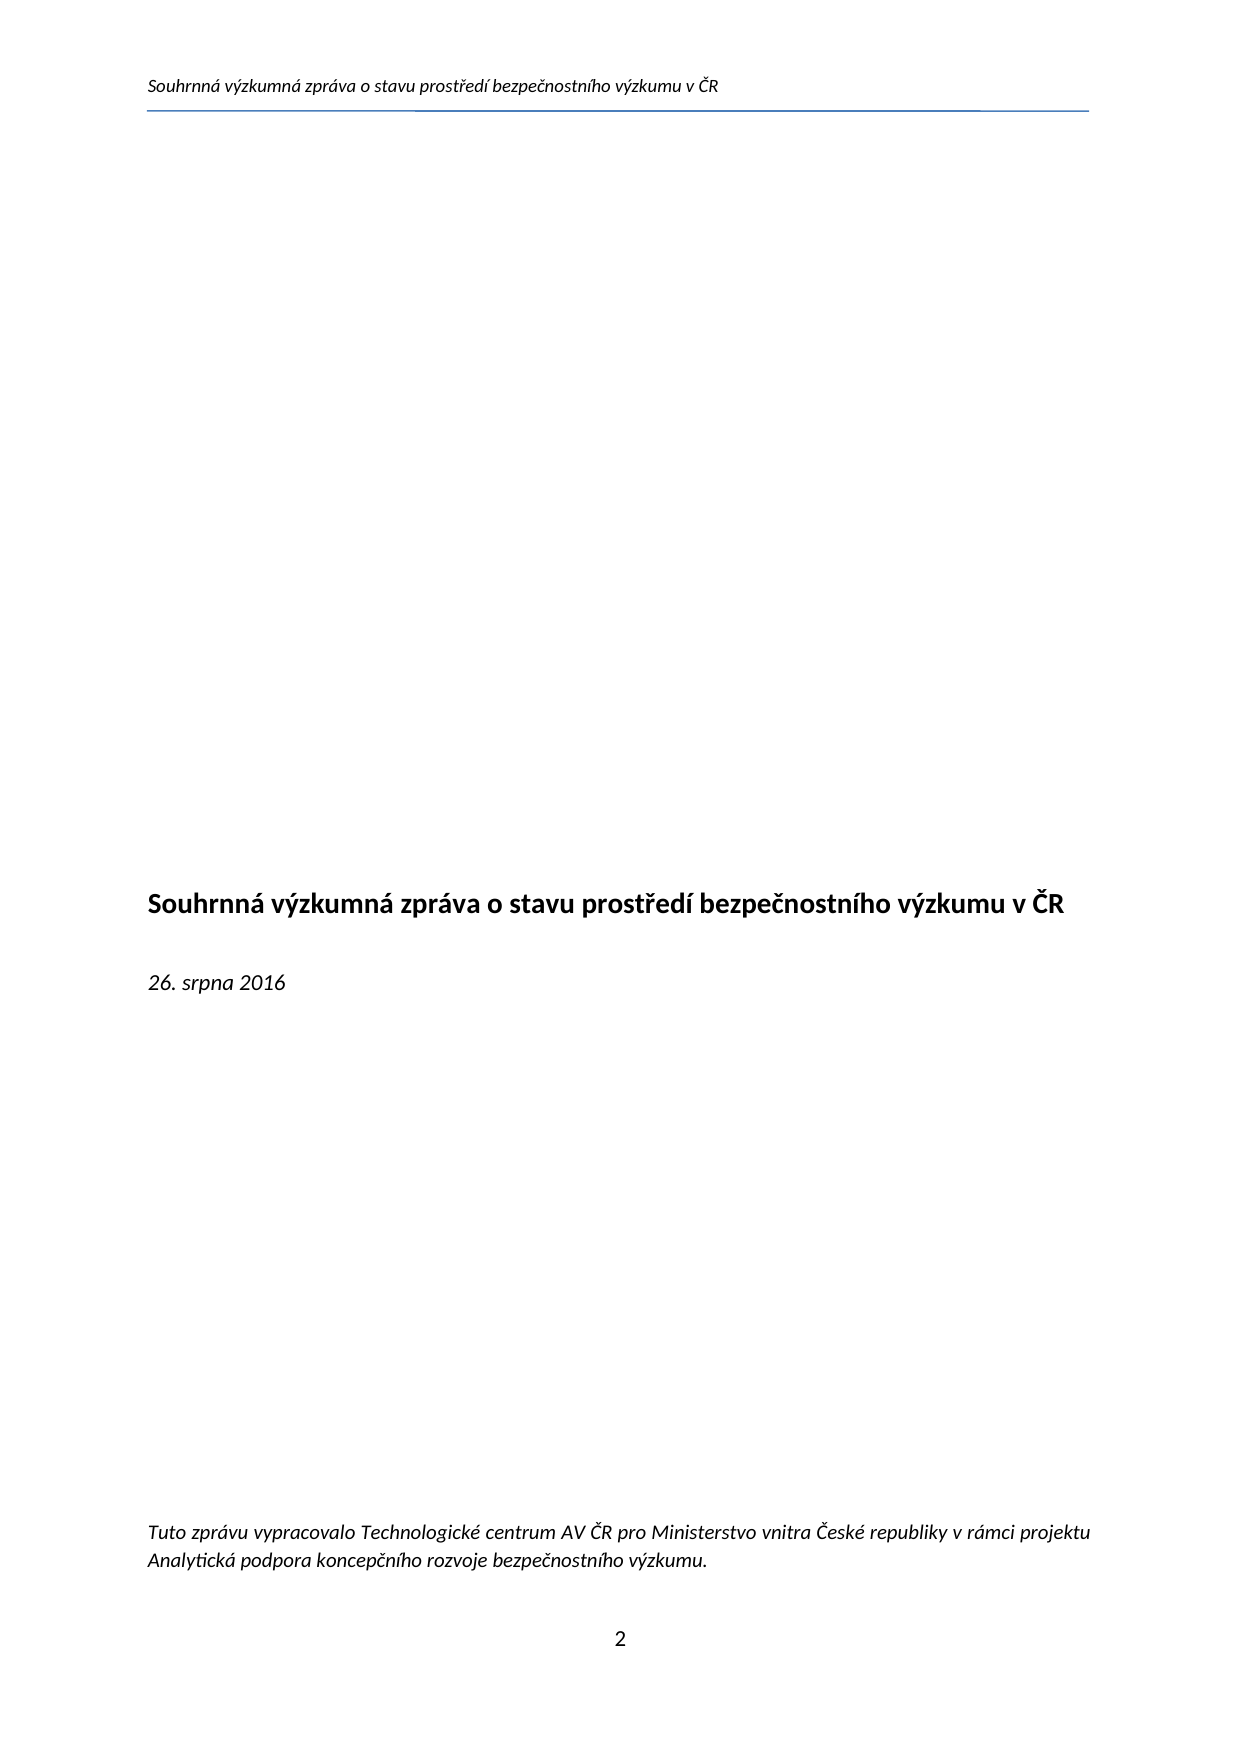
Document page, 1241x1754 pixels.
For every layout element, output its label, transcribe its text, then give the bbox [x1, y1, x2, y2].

text Tuto zprávu vypracovalo Technologické centrum AV ČR pro Ministerstvo vnitra České republiky v rámci projektu Analytická podpora koncepčního rozvoje bezpečnostního výzkumu. [148, 1519, 1093, 1572]
text 26. srpna 2016 [148, 968, 1093, 996]
text Souhrnná výzkumná zpráva o stavu prostředí bezpečnostního výzkumu v ČR [148, 885, 1093, 921]
